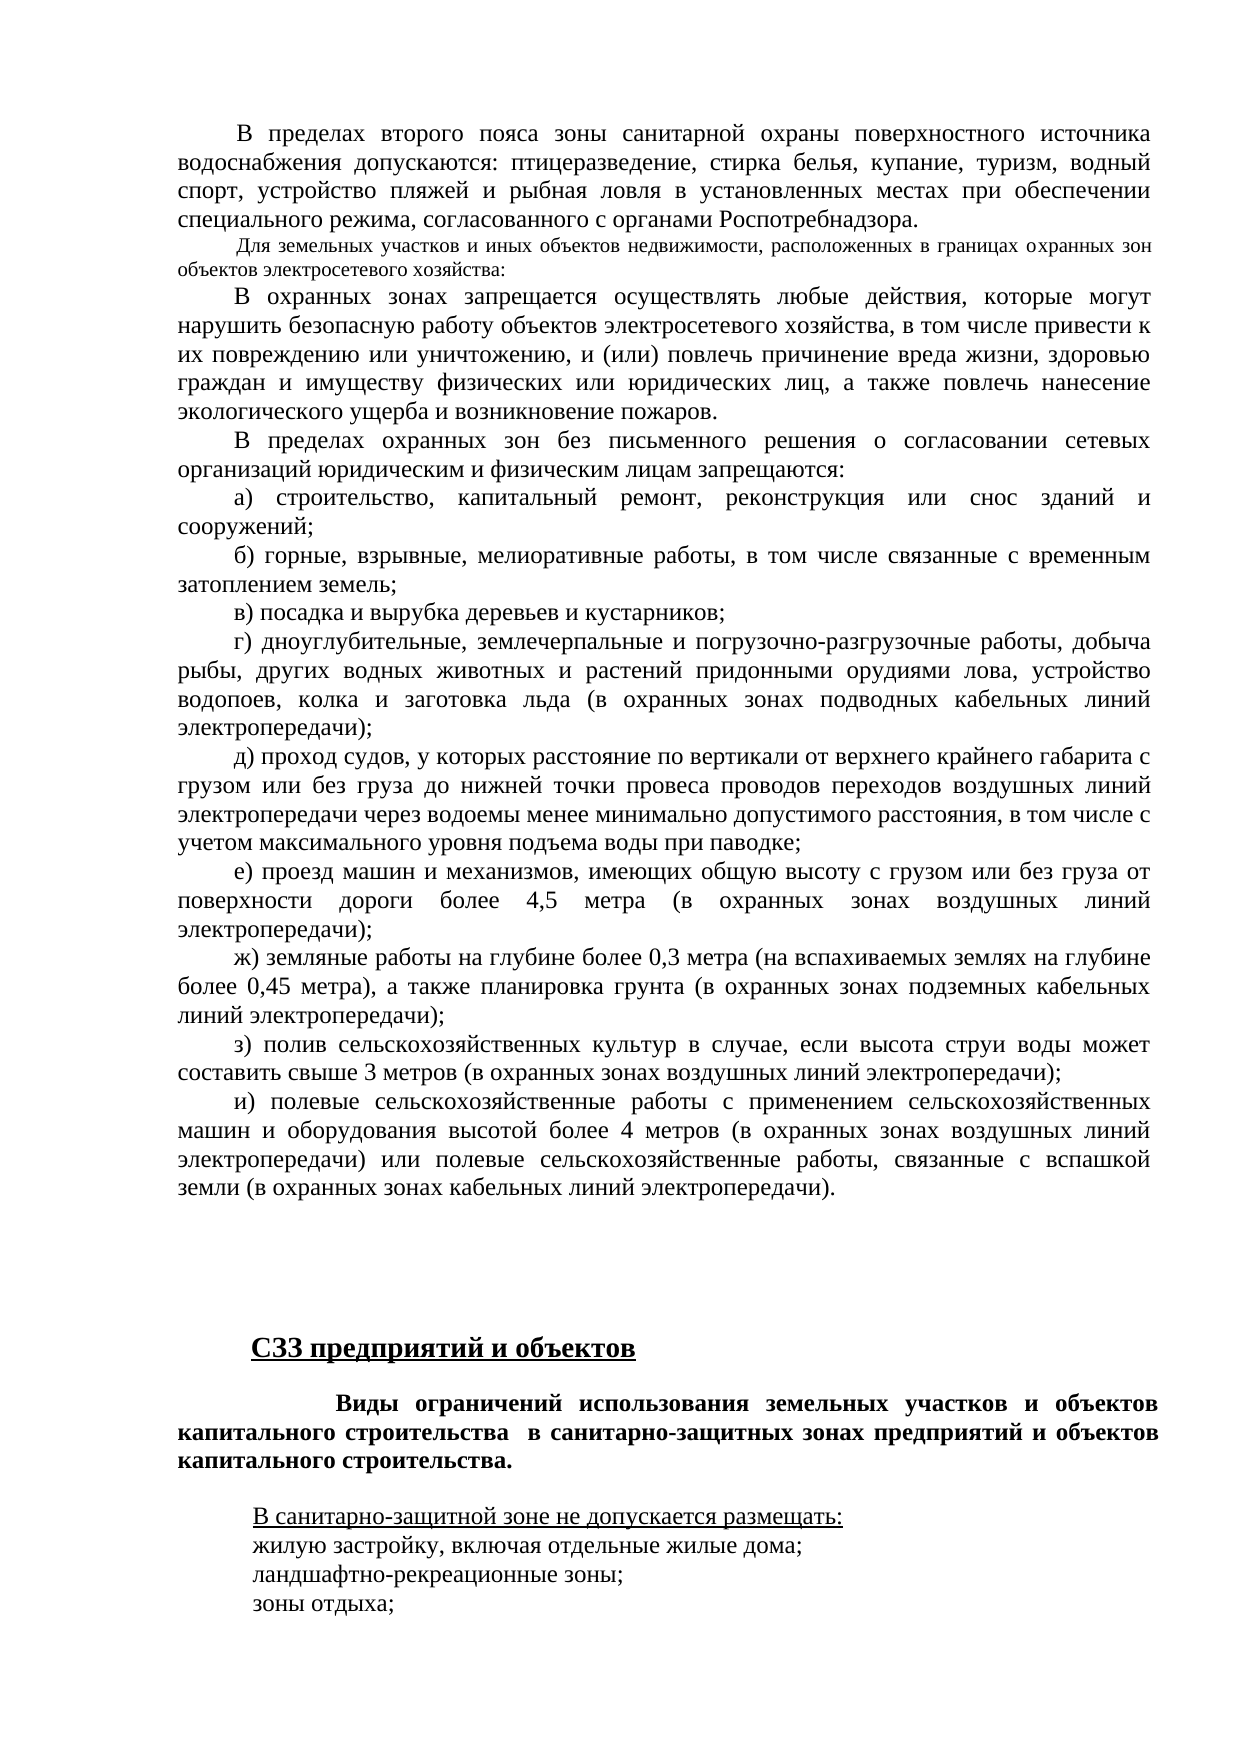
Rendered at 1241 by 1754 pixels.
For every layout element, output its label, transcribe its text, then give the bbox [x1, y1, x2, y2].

text зоны отдыха; [177, 1588, 1152, 1616]
text г) дноуглубительные, землечерпальные и погрузочно-разгрузочные работы, добыча рыбы, других водных животных и растений придонными орудиями лова, устройство водопоев, колка и заготовка льда (в охранных зонах подводных кабельных линий электропередачи); [177, 626, 1152, 741]
text е) проезд машин и механизмов, имеющих общую высоту с грузом или без груза от поверхности дороги более (в охранных зонах воздушных линий электропередачи); [177, 856, 1152, 942]
text з) полив сельскохозяйственных культур в случае, если высота струи воды может составить свыше (в охранных зонах воздушных линий электропередачи); [177, 1029, 1152, 1086]
text Виды ограничений использования земельных участков и объектов капитального строительства в санитарно-защитных зонах предприятий и объектов капитального строительства. [177, 1388, 1160, 1474]
text Для земельных участков и иных объектов недвижимости, расположенных в границах охранных зон объектов электросетевого хозяйства: [177, 233, 1152, 281]
text В пределах второго пояса зоны санитарной охраны поверхностного источника водоснабжения допускаются: птицеразведение, стирка белья, купание, туризм, водный спорт, устройство пляжей и рыбная ловля в установленных местах при обеспечении специального режима, согласованного с органами Роспотребнадзора. [177, 118, 1152, 233]
text В санитарно-защитной зоне не допускается размещать: [177, 1501, 1152, 1530]
text СЗЗ предприятий и объектов [251, 1330, 1098, 1364]
text ландшафтно-рекреационные зоны; [177, 1559, 1152, 1588]
text д) проход судов, у которых расстояние по вертикали от верхнего крайнего габарита с грузом или без груза до нижней точки провеса проводов переходов воздушных линий электропередачи через водоемы менее минимально допустимого расстояния, в том числе с учетом максимального уровня подъема воды при паводке; [177, 741, 1152, 856]
text ж) земляные работы на глубине более (на вспахиваемых землях на глубине более ), а также планировка грунта (в охранных зонах подземных кабельных линий электропередачи); [177, 942, 1152, 1029]
text В охранных зонах запрещается осуществлять любые действия, которые могут нарушить безопасную работу объектов электросетевого хозяйства, в том числе привести к их повреждению или уничтожению, и (или) повлечь причинение вреда жизни, здоровью граждан и имуществу физических или юридических лиц, а также повлечь нанесение экологического ущерба и возникновение пожаров. [177, 281, 1152, 425]
text б) горные, взрывные, мелиоративные работы, в том числе связанные с временным затоплением земель; [177, 540, 1152, 597]
text В пределах охранных зон без письменного решения о согласовании сетевых организаций юридическим и физическим лицам запрещаются: [177, 425, 1152, 482]
text а) строительство, капитальный ремонт, реконструкция или снос зданий и сооружений; [177, 482, 1152, 540]
text жилую застройку, включая отдельные жилые дома; [177, 1530, 1152, 1559]
text в) посадка и вырубка деревьев и кустарников; [177, 597, 1152, 626]
text и) полевые сельскохозяйственные работы с применением сельскохозяйственных машин и оборудования высотой более (в охранных зонах воздушных линий электропередачи) или полевые сельскохозяйственные работы, связанные с вспашкой земли (в охранных зонах кабельных линий электропередачи). [177, 1086, 1152, 1201]
